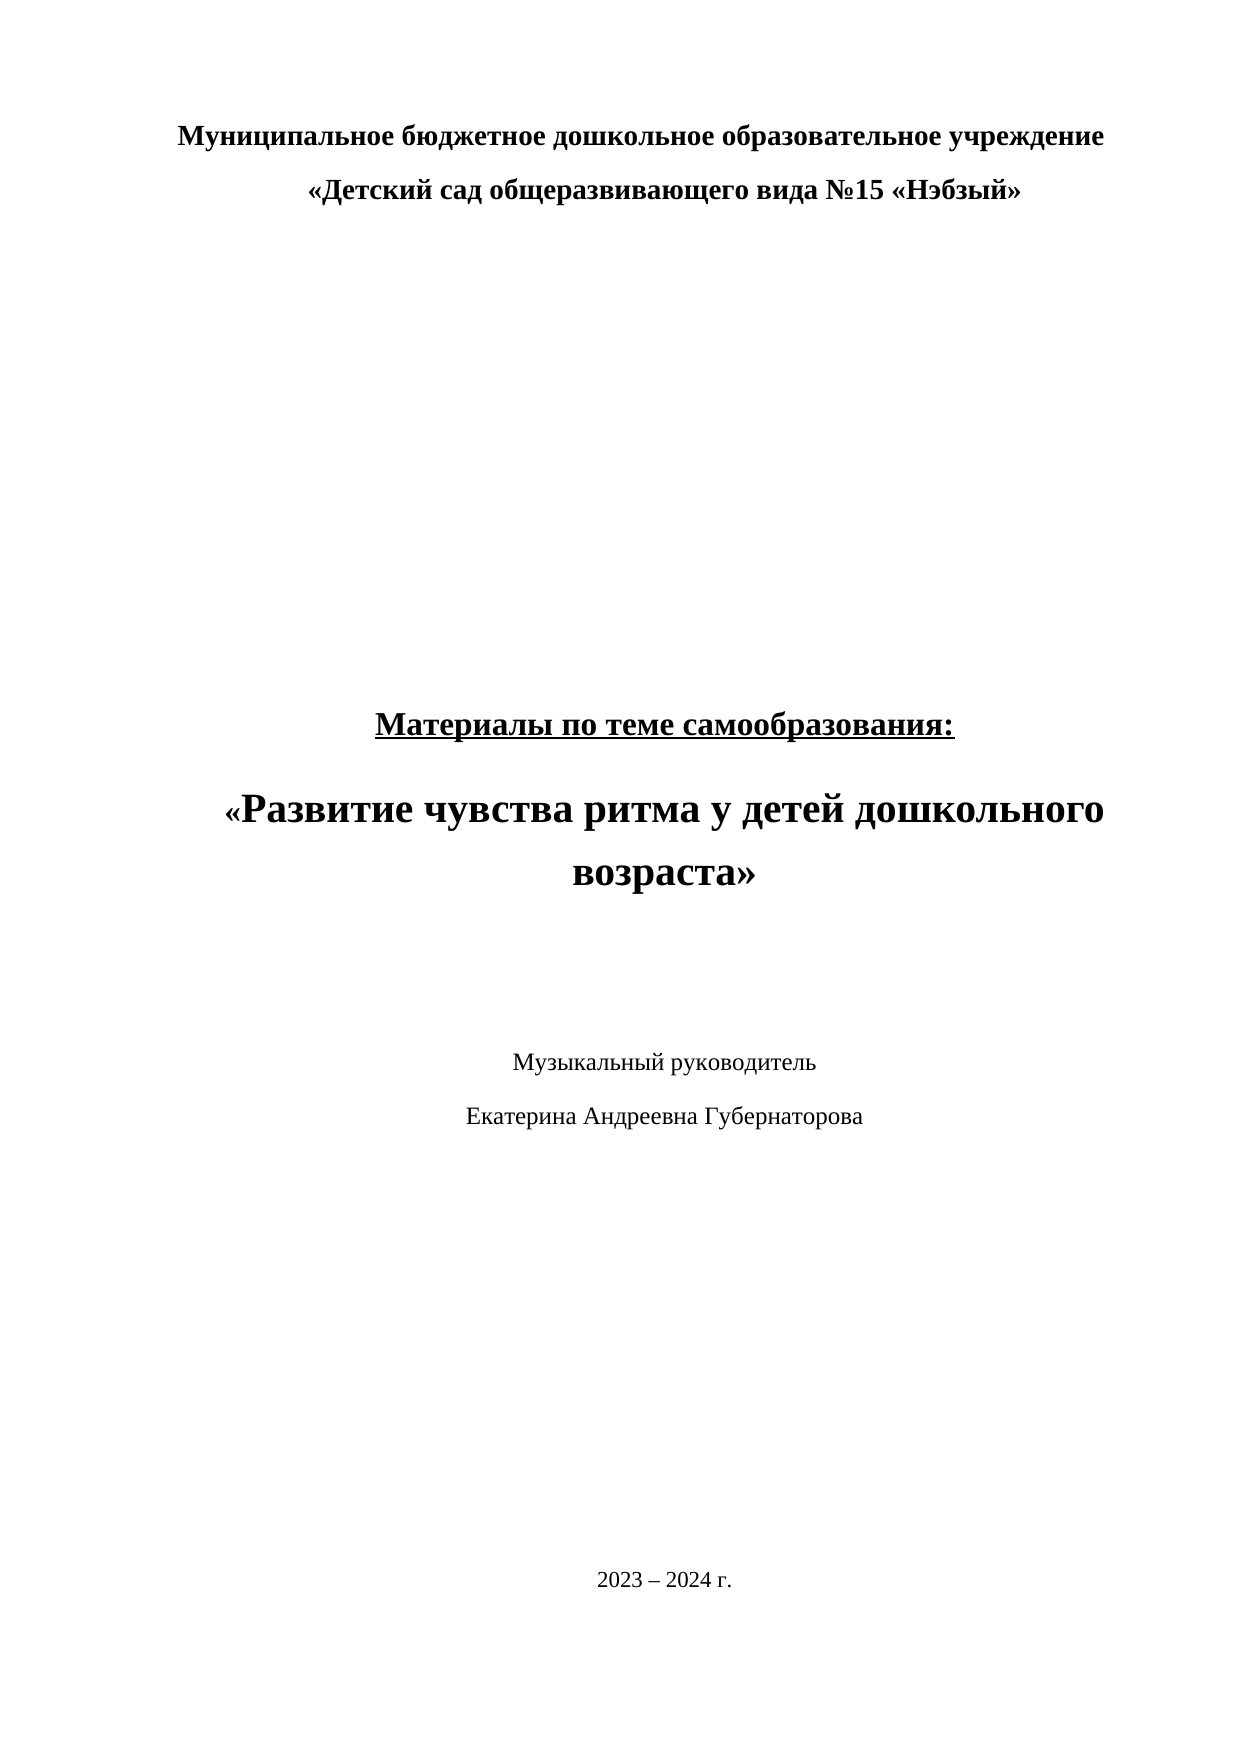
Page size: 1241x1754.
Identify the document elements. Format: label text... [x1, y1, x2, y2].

text Екатерина Андреевна Губернаторова [177, 1101, 1152, 1130]
text Муниципальное бюджетное дошкольное образовательное учреждение [177, 118, 1152, 152]
text «Детский сад общеразвивающего вида №15 «Нэбзый» [177, 172, 1152, 206]
text Материалы по теме самообразования: [177, 704, 1152, 742]
text 2023 – 2024 г. [177, 1566, 1152, 1624]
subtitle «Развитие чувства ритма у детей дошкольного возраста» [177, 769, 1152, 894]
text Музыкальный руководитель [177, 1047, 1152, 1076]
